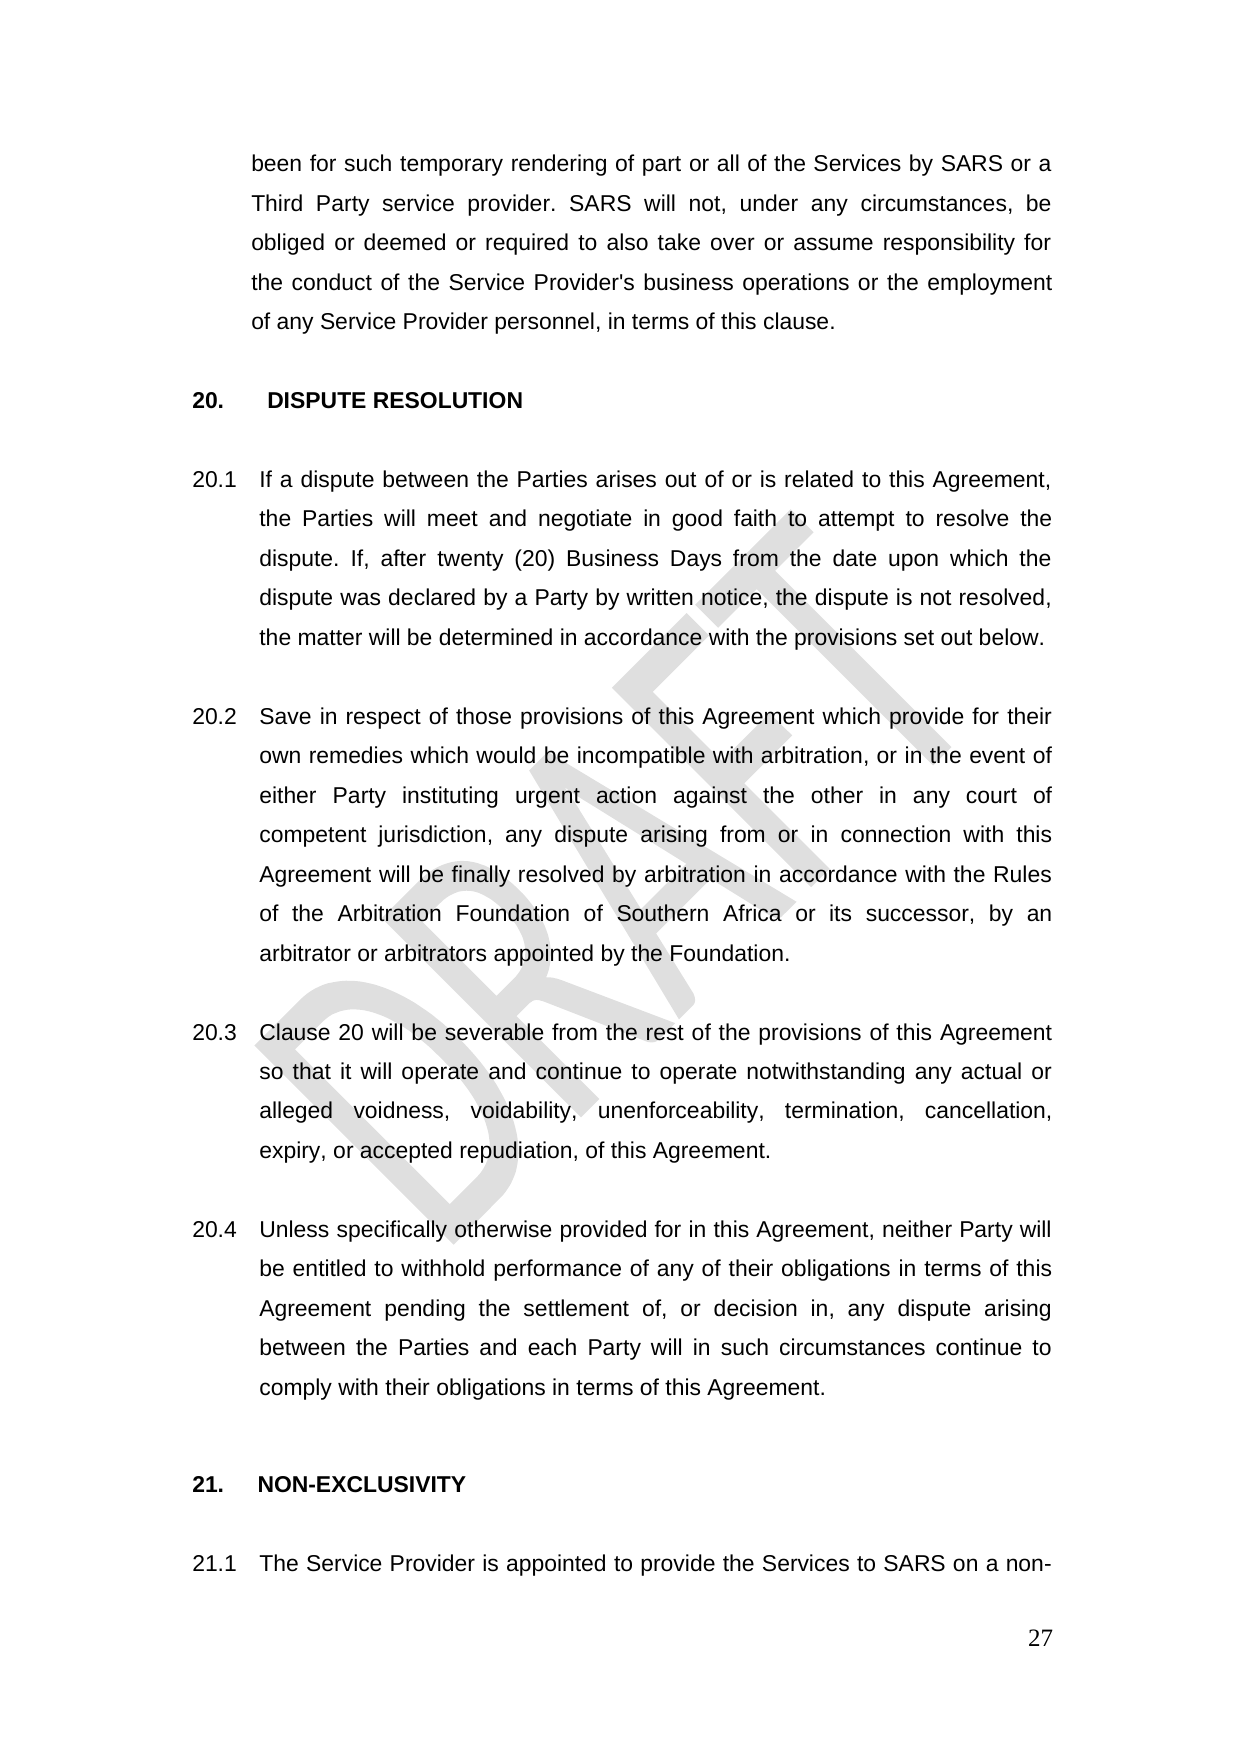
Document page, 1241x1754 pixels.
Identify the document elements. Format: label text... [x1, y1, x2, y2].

list NON-EXCLUSIVITY [192, 1471, 1053, 1497]
list DISPUTE RESOLUTION [192, 387, 1053, 413]
list If a dispute between the Parties arises out of or is related to this Agreement, the Parties will meet and negotiate in good faith to attempt to resolve the dispute. If, after twenty (20) Business Days from the date upon which the dispute was declared by a Party by written notice, the dispute is not resolved, the matter will be determined in accordance with the provisions set out below. [192, 466, 1053, 650]
list Unless specifically otherwise provided for in this Agreement, neither Party will be entitled to withhold performance of any of their obligations in terms of this Agreement pending the settlement of, or decision in, any dispute arising between the Parties and each Party will in such circumstances continue to comply with their obligations in terms of this Agreement. [192, 1216, 1053, 1400]
list Save in respect of those provisions of this Agreement which provide for their own remedies which would be incompatible with arbitration, or in the event of either Party instituting urgent action against the other in any court of competent jurisdiction, any dispute arising from or in connection with this Agreement will be finally resolved by arbitration in accordance with the Rules of the Arbitration Foundation of Southern Africa or its successor, by an arbitrator or arbitrators appointed by the Foundation. [192, 703, 1053, 966]
list Clause 20 will be severable from the rest of the provisions of this Agreement so that it will operate and continue to operate notwithstanding any actual or alleged voidness, voidability, unenforceability, termination, cancellation, expiry, or accepted repudiation, of this Agreement. [192, 1018, 1053, 1163]
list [192, 1550, 1053, 1576]
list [184, 150, 1053, 334]
